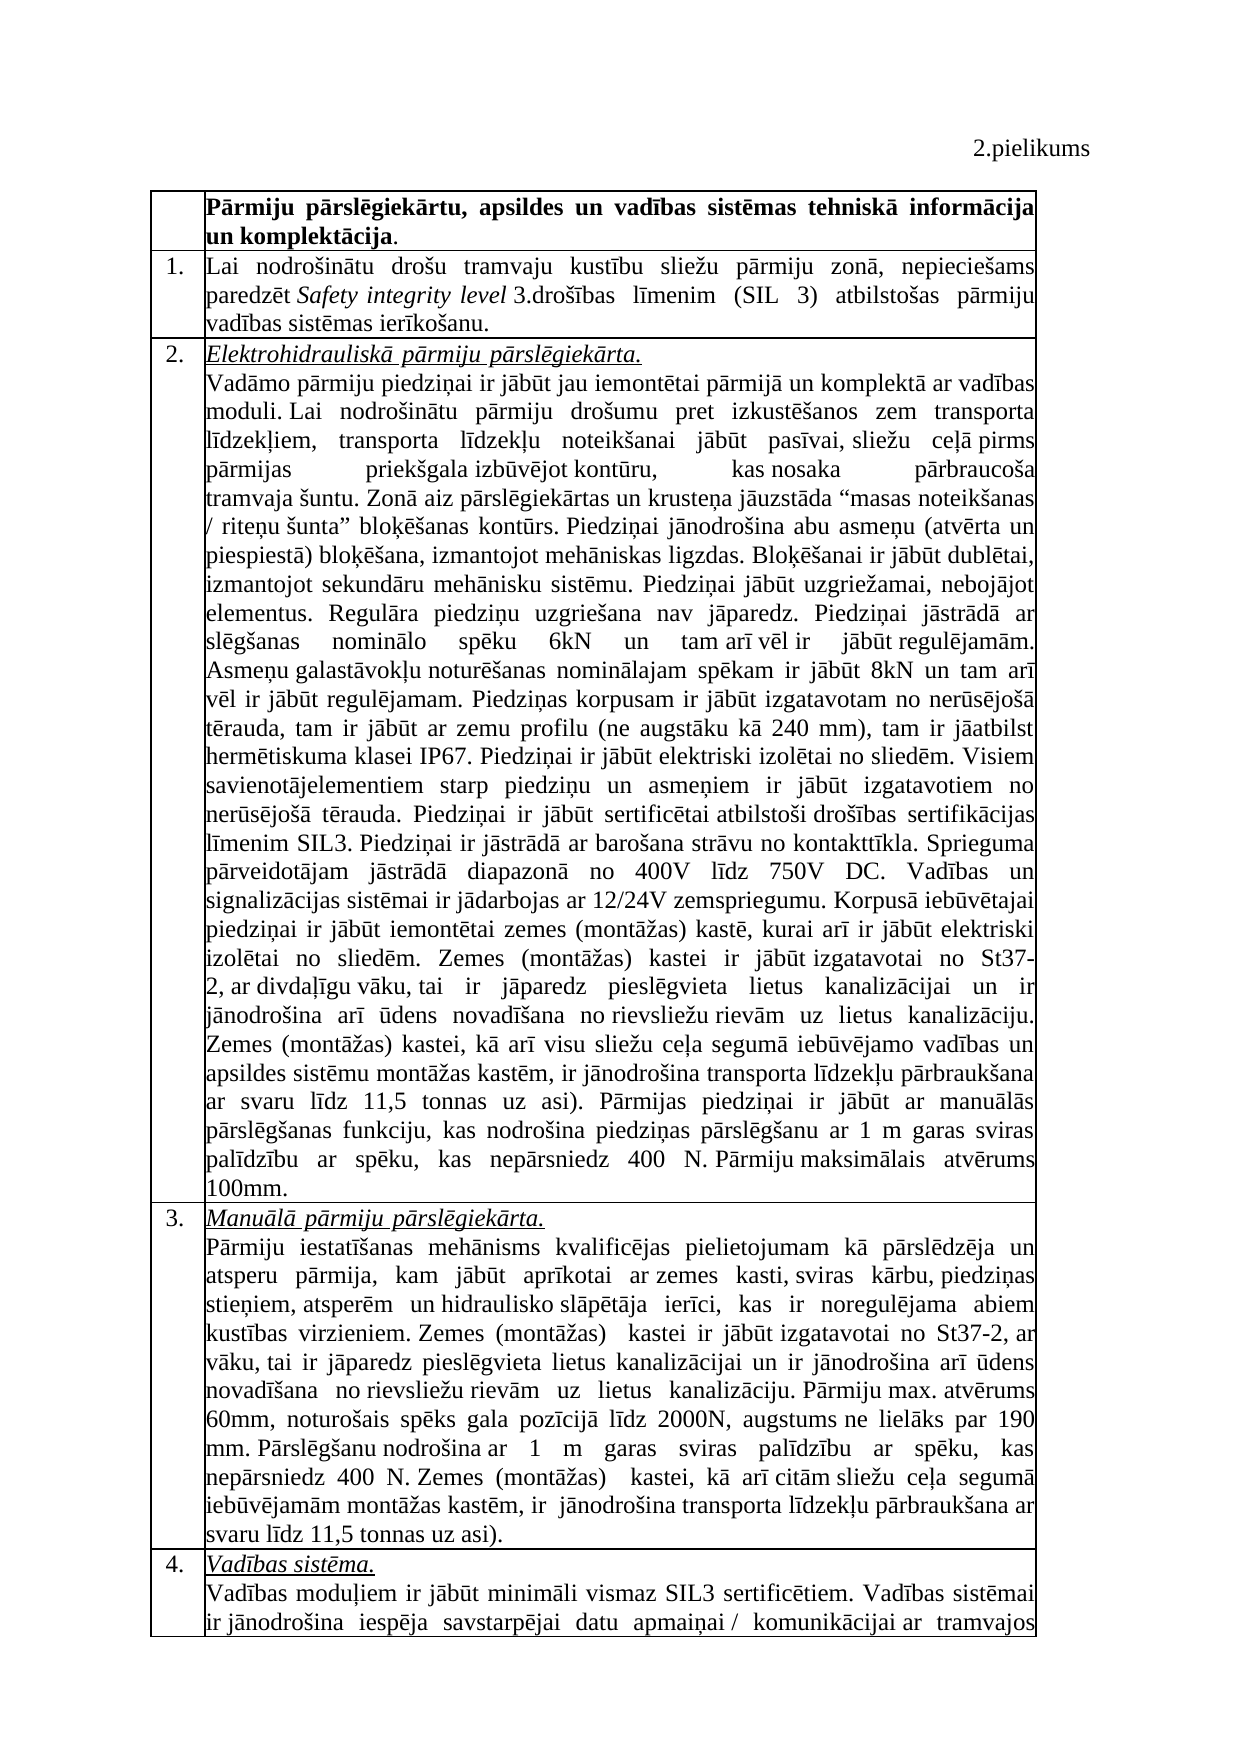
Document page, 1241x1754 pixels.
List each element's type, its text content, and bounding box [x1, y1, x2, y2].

table_cell 3. [152, 1203, 204, 1548]
table_cell 4. [152, 1550, 204, 1636]
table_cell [206, 1550, 1035, 1636]
table_cell 1. [152, 251, 204, 337]
table_header [152, 192, 204, 249]
text 2.pielikums [150, 133, 1090, 162]
table_cell 2. [152, 339, 204, 1201]
table_header Pārmiju pārslēgiekārtu, apsildes un vadības sistēmas tehniskā informācija un komplektācija. [206, 192, 1035, 249]
table_cell Manuālā pārmiju pārslēgiekārta. Pārmiju iestatīšanas mehānisms kvalificējas pielietojumam kā pārslēdzēja un atsperu pārmija, kam jābūt aprīkotai ar zemes kasti, sviras kārbu, piedziņas stieņiem, atsperēm un hidraulisko slāpētāja ierīci, kas ir noregulējama abiem kustības virzieniem. Zemes (montāžas) kastei ir jābūt izgatavotai no St37-2, ar vāku, tai ir jāparedz pieslēgvieta lietus kanalizācijai un ir jānodrošina arī ūdens novadīšana no rievsliežu rievām uz lietus kanalizāciju. Pārmiju max. atvērums 60mm, noturošais spēks gala pozīcijā līdz 2000N, augstums ne lielāks par 190 mm. Pārslēgšanu nodrošina ar 1 m garas sviras palīdzību ar spēku, kas nepārsniedz 400 N. Zemes (montāžas) kastei, kā arī citām sliežu ceļa segumā iebūvējamām montāžas kastēm, ir jānodrošina transporta līdzekļu pārbraukšana ar svaru līdz 11,5 tonnas uz asi). [206, 1203, 1035, 1548]
table_cell Lai nodrošinātu drošu tramvaju kustību sliežu pārmiju zonā, nepieciešams paredzēt Safety integrity level 3.drošības līmenim (SIL 3) atbilstošas pārmiju vadības sistēmas ierīkošanu. [206, 251, 1035, 337]
table_cell Elektrohidrauliskā pārmiju pārslēgiekārta. Vadāmo pārmiju piedziņai ir jābūt jau iemontētai pārmijā un komplektā ar vadības moduli. Lai nodrošinātu pārmiju drošumu pret izkustēšanos zem transporta līdzekļiem, transporta līdzekļu noteikšanai jābūt pasīvai, sliežu ceļā pirms pārmijas priekšgala izbūvējot kontūru, kas nosaka pārbraucoša tramvaja šuntu. Zonā aiz pārslēgiekārtas un krusteņa jāuzstāda “masas noteikšanas / riteņu šunta” bloķēšanas kontūrs. Piedziņai jānodrošina abu asmeņu (atvērta un piespiestā) bloķēšana, izmantojot mehāniskas ligzdas. Bloķēšanai ir jābūt dublētai, izmantojot sekundāru mehānisku sistēmu. Piedziņai jābūt uzgriežamai, nebojājot elementus. Regulāra piedziņu uzgriešana nav jāparedz. Piedziņai jāstrādā ar slēgšanas nominālo spēku 6kN un tam arī vēl ir jābūt regulējamām. Asmeņu galastāvokļu noturēšanas nominālajam spēkam ir jābūt 8kN un tam arī vēl ir jābūt regulējamam. Piedziņas korpusam ir jābūt izgatavotam no nerūsējošā tērauda, tam ir jābūt ar zemu profilu (ne augstāku kā 240 mm), tam ir jāatbilst hermētiskuma klasei IP67. Piedziņai ir jābūt elektriski izolētai no sliedēm. Visiem savienotājelementiem starp piedziņu un asmeņiem ir jābūt izgatavotiem no nerūsējošā tērauda. Piedziņai ir jābūt sertificētai atbilstoši drošības sertifikācijas līmenim SIL3. Piedziņai ir jāstrādā ar barošana strāvu no kontakttīkla. Sprieguma pārveidotājam jāstrādā diapazonā no 400V līdz 750V DC. Vadības un signalizācijas sistēmai ir jādarbojas ar 12/24V zemspriegumu. Korpusā iebūvētajai piedziņai ir jābūt iemontētai zemes (montāžas) kastē, kurai arī ir jābūt elektriski izolētai no sliedēm. Zemes (montāžas) kastei ir jābūt izgatavotai no St37-2, ar divdaļīgu vāku, tai ir jāparedz pieslēgvieta lietus kanalizācijai un ir jānodrošina arī ūdens novadīšana no rievsliežu rievām uz lietus kanalizāciju. Zemes (montāžas) kastei, kā arī visu sliežu ceļa segumā iebūvējamo vadības un apsildes sistēmu montāžas kastēm, ir jānodrošina transporta līdzekļu pārbraukšana ar svaru līdz 11,5 tonnas uz asi). Pārmijas piedziņai ir jābūt ar manuālās pārslēgšanas funkciju, kas nodrošina piedziņas pārslēgšanu ar 1 m garas sviras palīdzību ar spēku, kas nepārsniedz 400 N. Pārmiju maksimālais atvērums 100mm. [206, 339, 1035, 1201]
